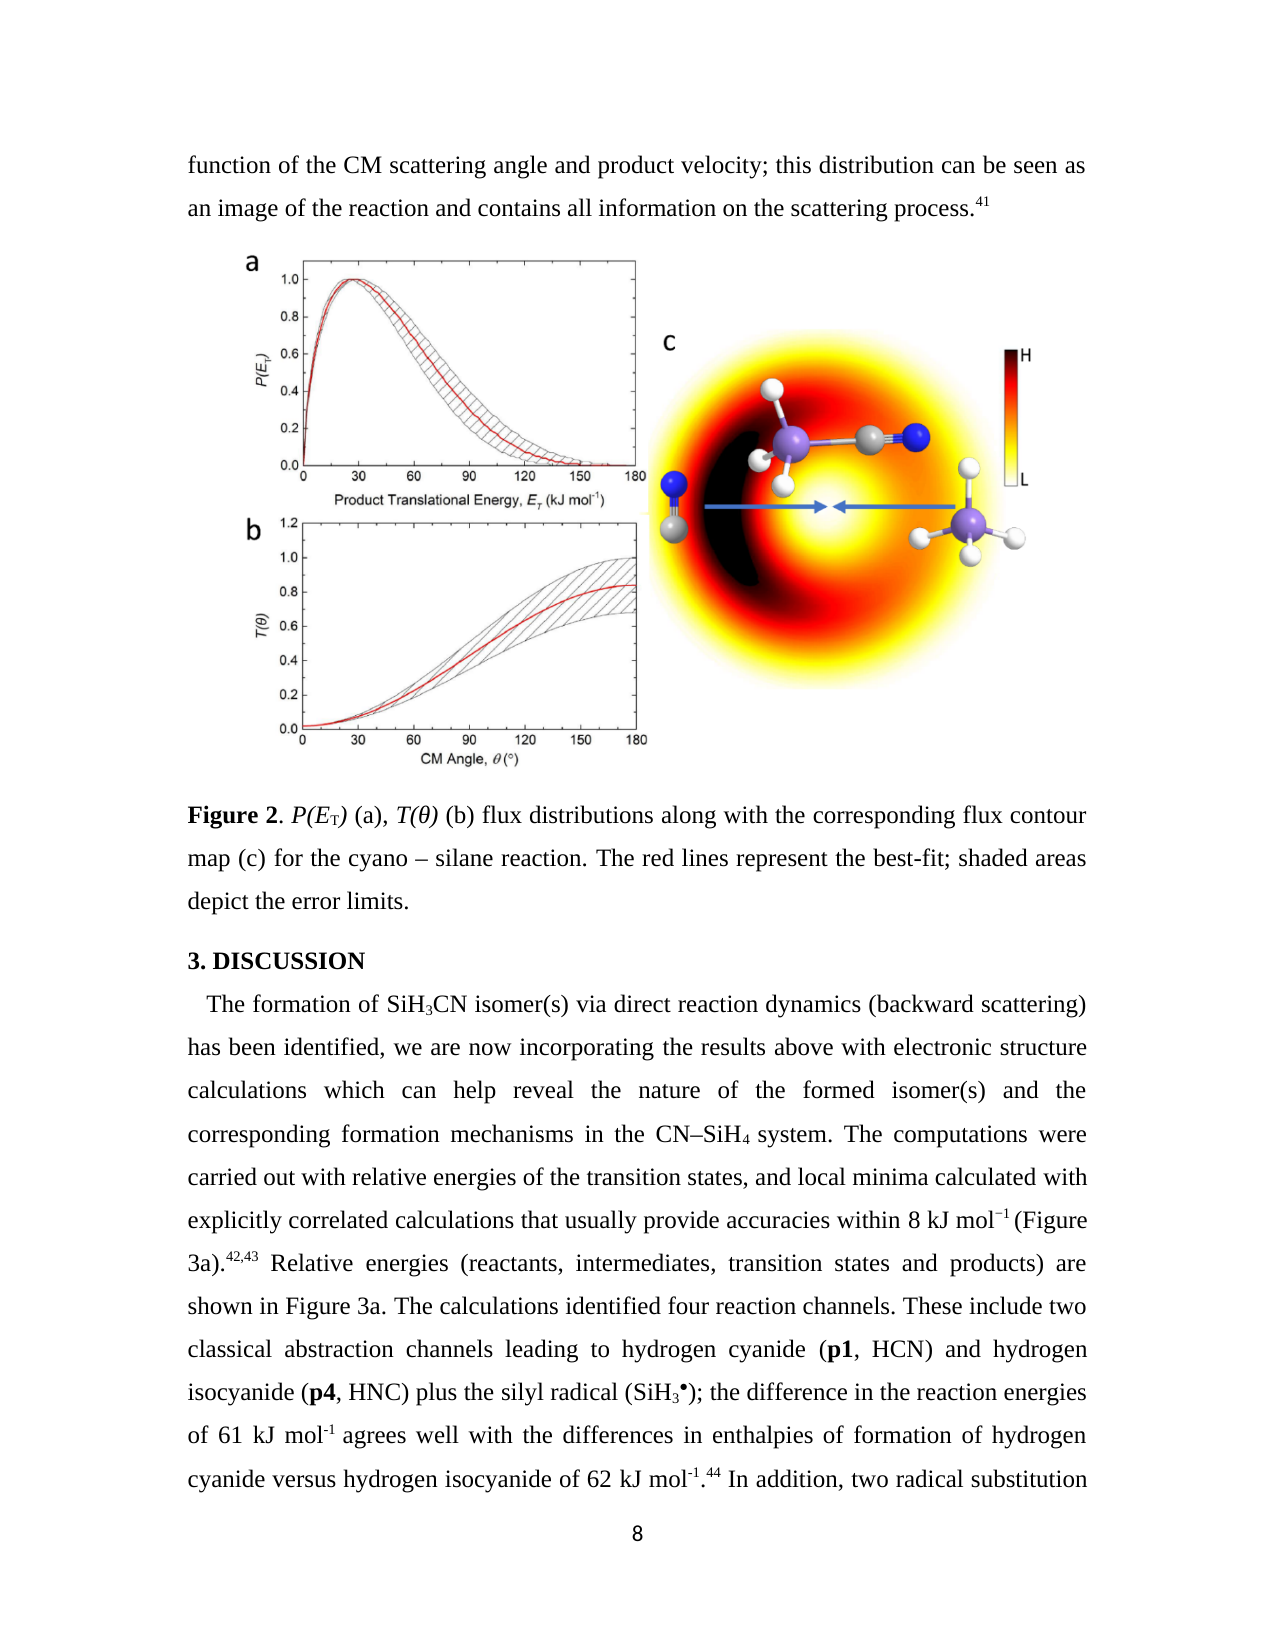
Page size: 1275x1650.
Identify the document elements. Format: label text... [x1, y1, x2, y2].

picture [242, 252, 1033, 770]
text Figure 2. P(ET) (a), T(θ) (b) flux distributions along with the corresponding flux contour map (c) for the cyano – silane reaction. The red lines represent the best-fit; shaded areas depict the error limits. [187, 800, 1087, 915]
text 3. DISCUSSION [187, 946, 1087, 975]
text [187, 150, 1087, 222]
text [187, 989, 1087, 1493]
